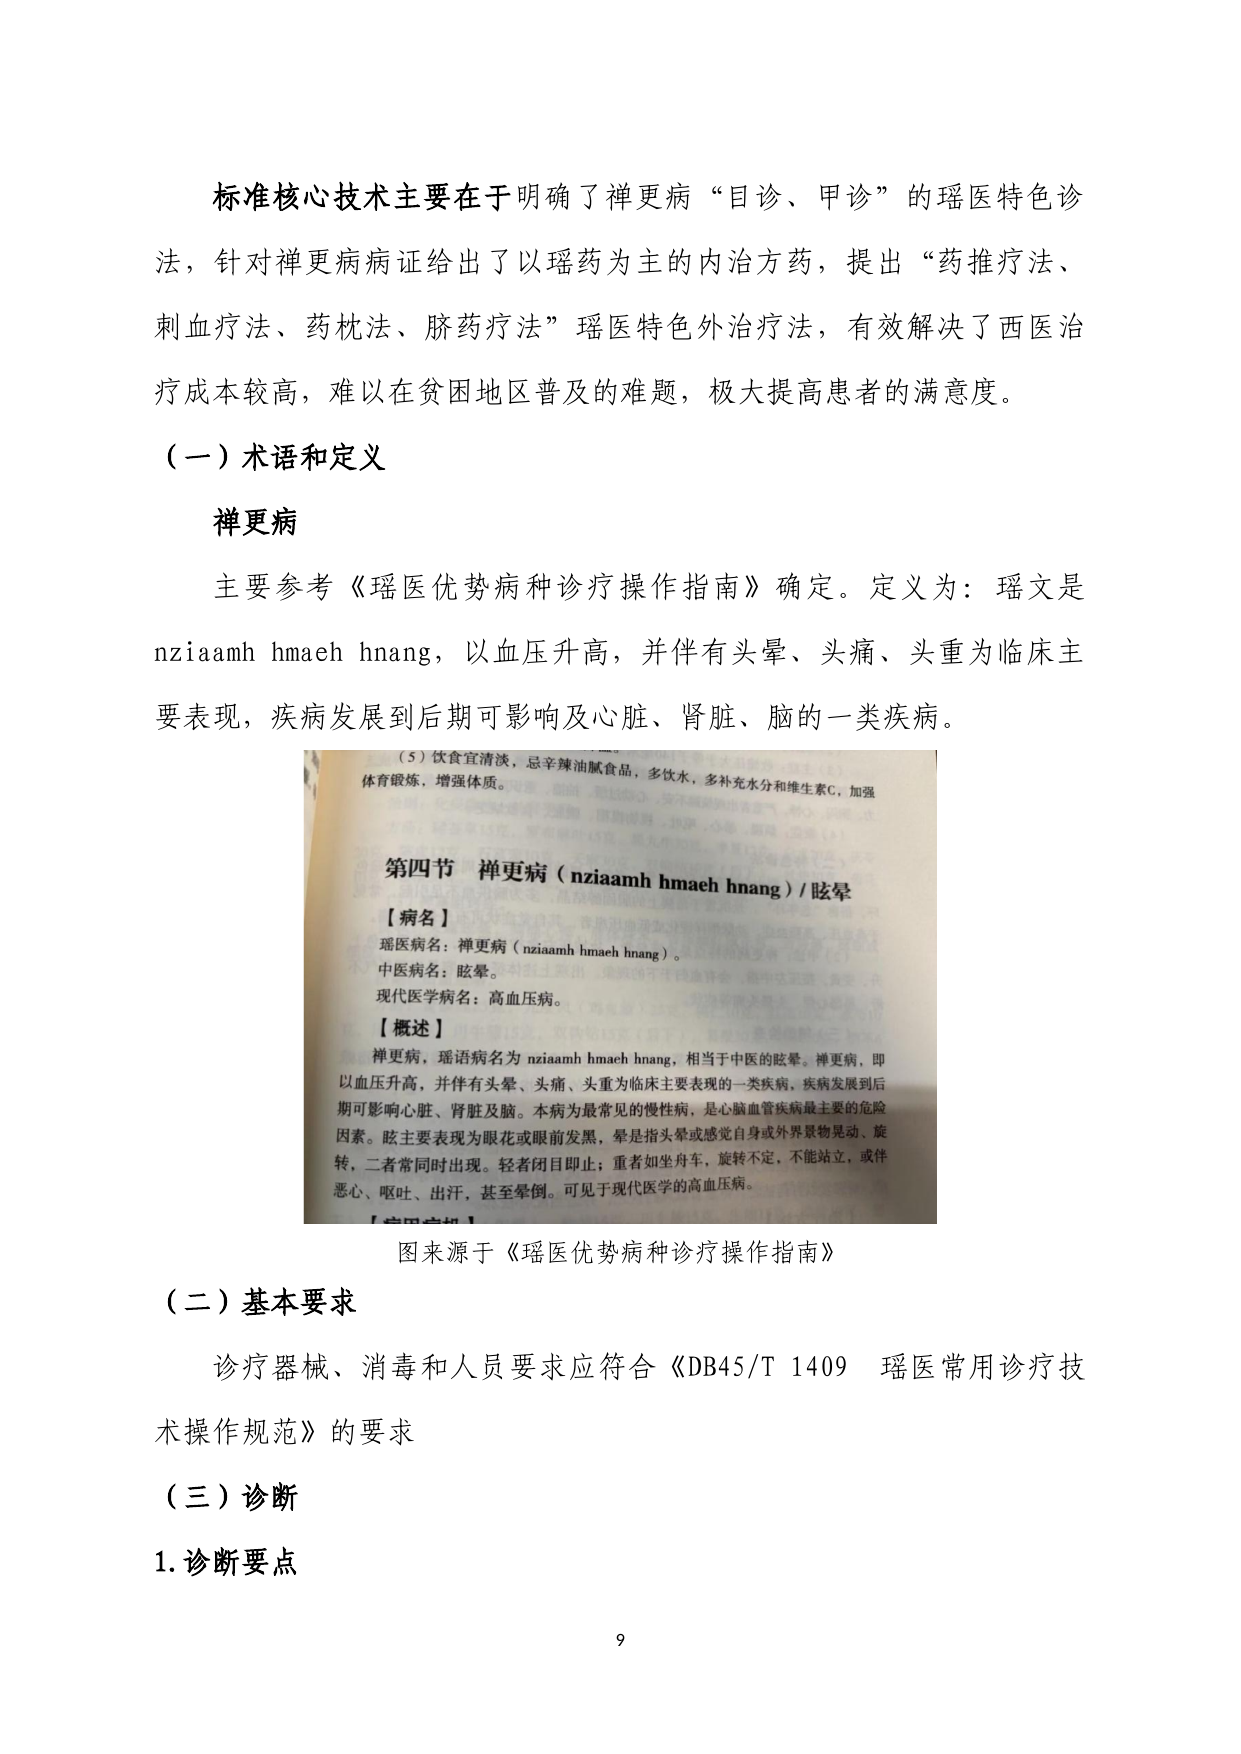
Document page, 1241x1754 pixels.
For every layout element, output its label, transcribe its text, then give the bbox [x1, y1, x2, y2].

text （一）术语和定义 [153, 422, 1087, 487]
text 标准核心技术主要在于明确了禅更病“目诊、甲诊”的瑶医特色诊法，针对禅更病病证给出了以瑶药为主的内治方药，提出“药推疗法、刺血疗法、药枕法、脐药疗法”瑶医特色外治疗法，有效解决了西医治疗成本较高，难以在贫困地区普及的难题，极大提高患者的满意度。 [153, 162, 1087, 422]
text 1.诊断要点 [153, 1527, 1087, 1592]
text 诊疗器械、消毒和人员要求应符合《DB45/T 1409 瑶医常用诊疗技术操作规范》的要求 [153, 1332, 1087, 1462]
text 图来源于《瑶医优势病种诊疗操作指南》 [153, 1234, 1087, 1267]
picture [304, 750, 936, 1224]
text 禅更病 [153, 487, 1087, 552]
text 主要参考《瑶医优势病种诊疗操作指南》确定。定义为：瑶文是nziaamh hmaeh hnang，以血压升高，并伴有头晕、头痛、头重为临床主要表现，疾病发展到后期可影响及心脏、肾脏、脑的一类疾病。 [153, 552, 1087, 747]
text （二）基本要求 [153, 1267, 1087, 1332]
text （三）诊断 [153, 1462, 1087, 1527]
